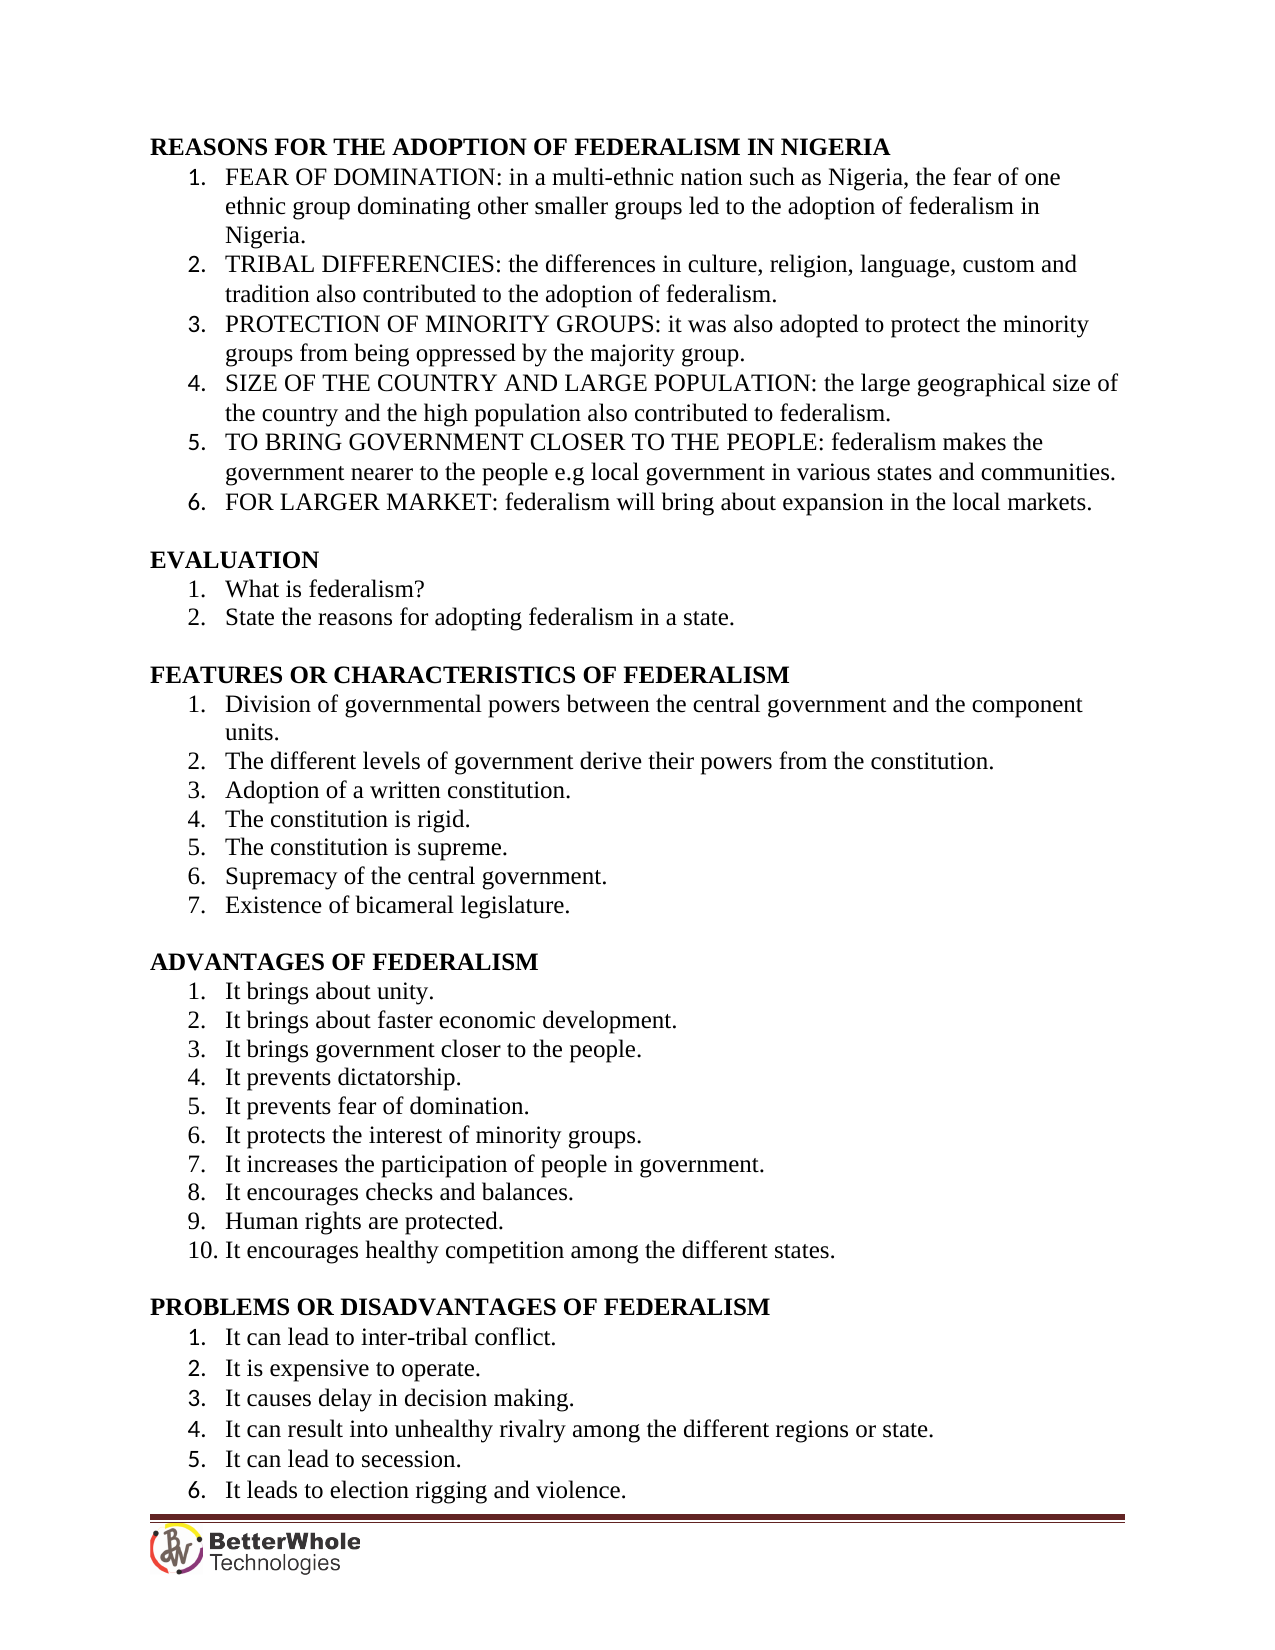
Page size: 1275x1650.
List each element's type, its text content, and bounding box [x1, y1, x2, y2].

picture [150, 1523, 360, 1575]
list It encourages healthy competition among the different states. [187, 1235, 1125, 1264]
list It increases the participation of people in government. [187, 1149, 1125, 1177]
list It causes delay in decision making. [187, 1382, 1125, 1413]
list It protects the interest of minority groups. [187, 1120, 1125, 1149]
list FEAR OF DOMINATION: in a multi-ethnic nation such as Nigeria, the fear of one ethnic group dominating other smaller groups led to the adoption of federalism in Nigeria. [187, 161, 1125, 249]
list The constitution is rigid. [187, 804, 1125, 832]
list It encourages checks and balances. [187, 1177, 1125, 1206]
list Human rights are protected. [187, 1206, 1125, 1235]
list PROTECTION OF MINORITY GROUPS: it was also adopted to protect the minority groups from being oppressed by the majority group. [187, 308, 1125, 367]
text PROBLEMS OR DISADVANTAGES OF FEDERALISM [150, 1292, 1125, 1321]
list EVALUATION [150, 545, 1125, 574]
list It can result into unhealthy rivalry among the different regions or state. [187, 1413, 1125, 1443]
list It prevents dictatorship. [187, 1062, 1125, 1091]
list TRIBAL DIFFERENCIES: the differences in culture, religion, language, custom and tradition also contributed to the adoption of federalism. [187, 249, 1125, 308]
list State the reasons for adopting federalism in a state. [187, 602, 1125, 631]
list It brings about faster economic development. [187, 1005, 1125, 1034]
list SIZE OF THE COUNTRY AND LARGE POPULATION: the large geographical size of the country and the high population also contributed to federalism. [187, 367, 1125, 426]
list It prevents fear of domination. [187, 1091, 1125, 1120]
list The constitution is supreme. [187, 832, 1125, 861]
list It can lead to secession. [187, 1443, 1125, 1474]
list It brings government closer to the people. [187, 1034, 1125, 1062]
list FEATURES OR CHARACTERISTICS OF FEDERALISM [150, 660, 1125, 689]
list Supremacy of the central government. [187, 861, 1125, 890]
list It leads to election rigging and violence. [187, 1474, 1125, 1504]
list REASONS FOR THE ADOPTION OF FEDERALISM IN NIGERIA [150, 132, 1125, 161]
list It is expensive to operate. [187, 1352, 1125, 1382]
list Existence of bicameral legislature. [187, 890, 1125, 919]
list Adoption of a written constitution. [187, 775, 1125, 804]
list TO BRING GOVERNMENT CLOSER TO THE PEOPLE: federalism makes the government nearer to the people e.g local government in various states and communities. [187, 426, 1125, 486]
list The different levels of government derive their powers from the constitution. [187, 746, 1125, 775]
list FOR LARGER MARKET: federalism will bring about expansion in the local markets. [187, 486, 1125, 516]
list ADVANTAGES OF FEDERALISM [150, 947, 1125, 976]
list It brings about unity. [187, 976, 1125, 1005]
list It can lead to inter-tribal conflict. [187, 1321, 1125, 1352]
list What is federalism? [187, 574, 1125, 602]
list Division of governmental powers between the central government and the component units. [187, 689, 1125, 746]
